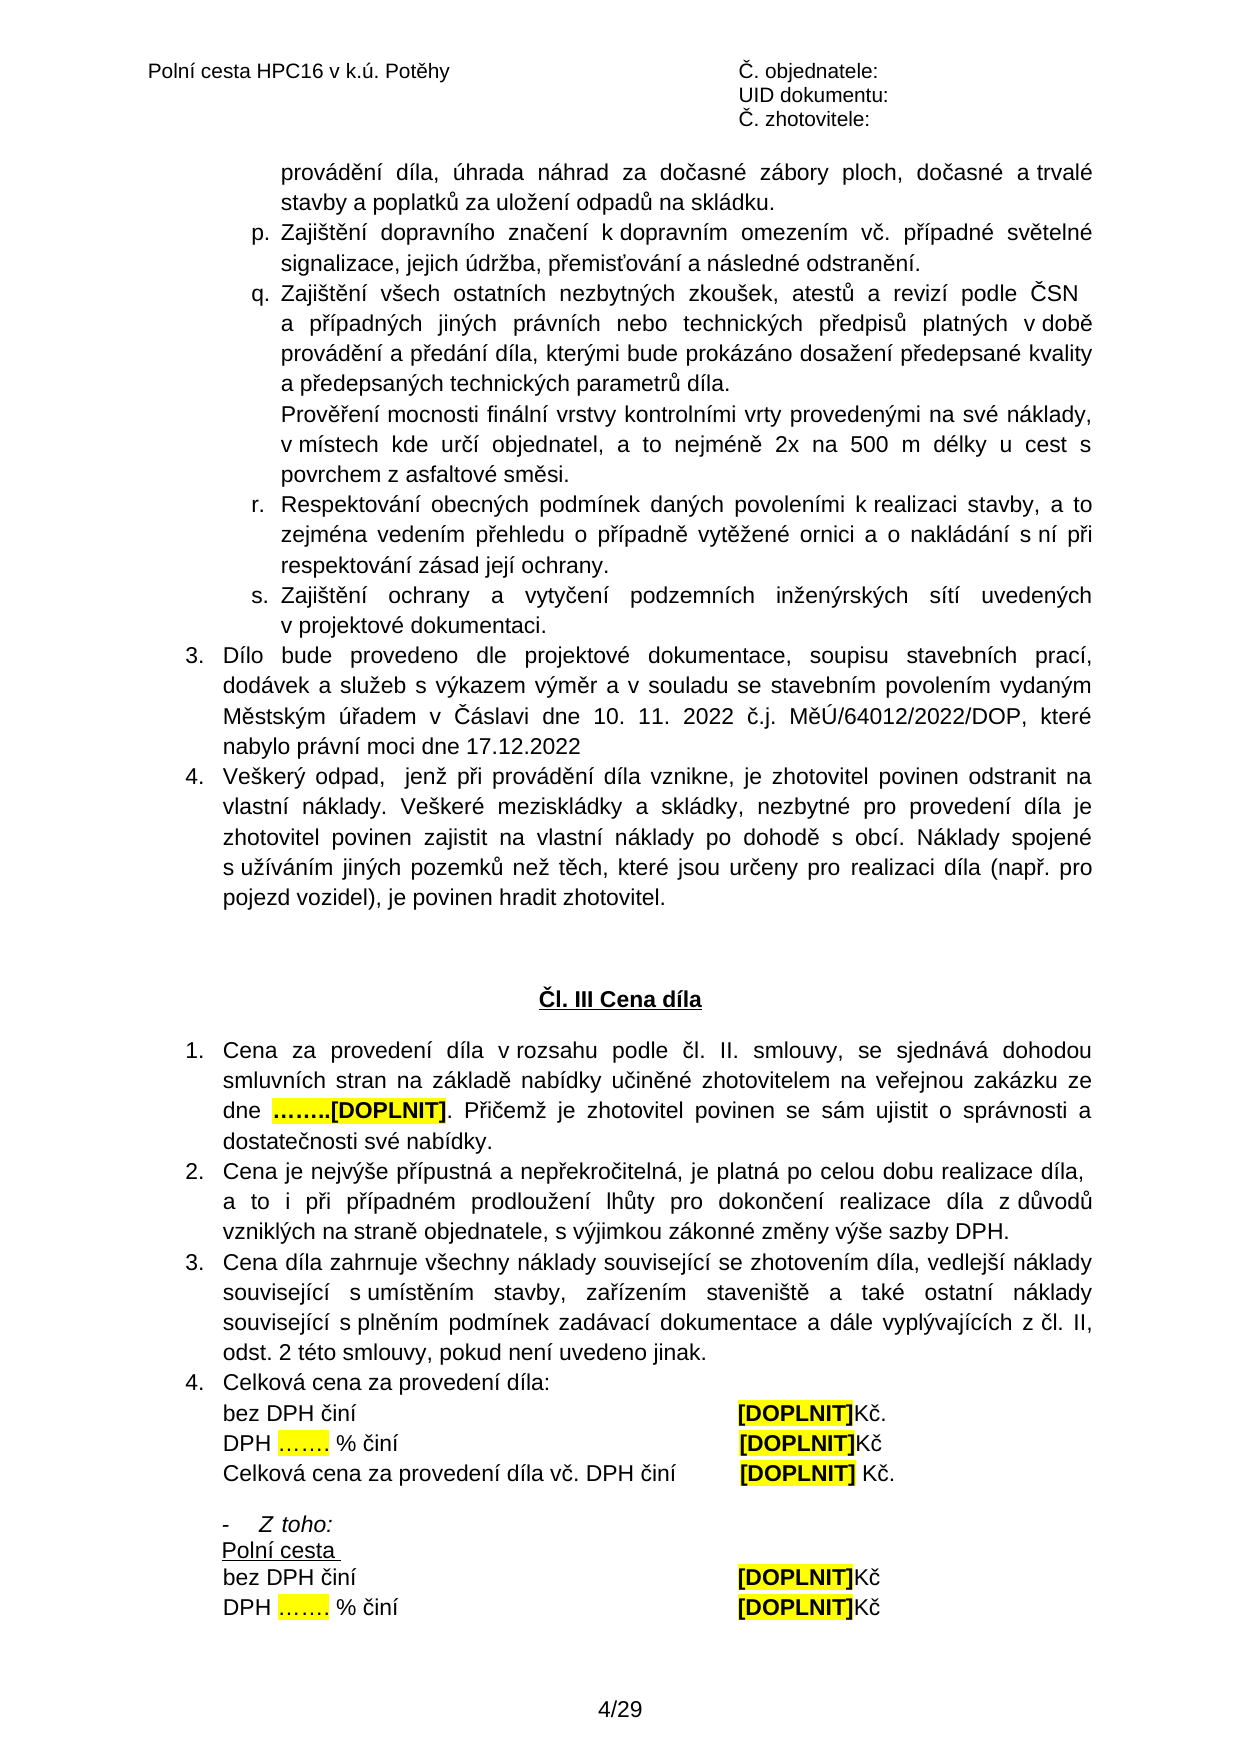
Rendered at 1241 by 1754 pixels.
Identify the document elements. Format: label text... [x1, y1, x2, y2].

list Z toho: [221, 1511, 1093, 1537]
list Veškerý odpad, jenž při provádění díla vznikne, je zhotovitel povinen odstranit na vlastní náklady. Veškeré meziskládky a skládky, nezbytné pro provedení díla je zhotovitel povinen zajistit na vlastní náklady po dohodě s obcí. Náklady spojené s užíváním jiných pozemků než těch, které jsou určeny pro realizaci díla (např. pro pojezd vozidel), je povinen hradit zhotovitel. [185, 763, 1093, 910]
list Cena za provedení díla v rozsahu podle čl. II. smlouvy, se sjednává dohodou smluvních stran na základě nabídky učiněné zhotovitelem na veřejnou zakázku ze dne ……..[DOPLNIT]. Přičemž je zhotovitel povinen se sám ujistit o správnosti a dostatečnosti své nabídky. [185, 1037, 1093, 1154]
list Celková cena za provedení díla vč. DPH činí [DOPLNIT] Kč. [856, 1460, 1093, 1486]
list DPH ……. % činí [DOPLNIT]Kč [853, 1594, 1093, 1620]
text Polní cesta [221, 1537, 1093, 1564]
list Respektování obecných podmínek daných povoleními k realizaci stavby, a to zejména vedením přehledu o případně vytěžené ornici a o nakládání s ní při respektování zásad její ochrany. [251, 491, 1093, 578]
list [251, 159, 1093, 216]
list Celková cena za provedení díla: [185, 1369, 1093, 1396]
list Celková cena za provedení díla vč. DPH činí [DOPLNIT] Kč. [223, 1460, 740, 1486]
list DPH ……. % činí [DOPLNIT]Kč [329, 1430, 739, 1456]
list DPH ……. % činí [DOPLNIT]Kč [855, 1430, 1093, 1456]
list Zajištění dopravního značení k dopravním omezením vč. případné světelné signalizace, jejich údržba, přemisťování a následné odstranění. [251, 219, 1093, 276]
text Čl. III Cena díla [148, 986, 1093, 1012]
list Zajištění všech ostatních nezbytných zkoušek, atestů a revizí podle ČSN a případných jiných právních nebo technických předpisů platných v době provádění a předání díla, kterými bude prokázáno dosažení předepsané kvality a předepsaných technických parametrů díla. [251, 280, 1093, 397]
list DPH ……. % činí [DOPLNIT]Kč [329, 1594, 738, 1620]
list Cena díla zahrnuje všechny náklady související se zhotovením díla, vedlejší náklady související s umístěním stavby, zařízením staveniště a také ostatní náklady související s plněním podmínek zadávací dokumentace a dále vyplývajících z čl. II, odst. 2 této smlouvy, pokud není uvedeno jinak. [185, 1248, 1093, 1366]
list bez DPH činí [DOPLNIT]Kč [223, 1564, 738, 1590]
list Dílo bude provedeno dle projektové dokumentace, soupisu stavebních prací, dodávek a služeb s výkazem výměr a v souladu se stavebním povolením vydaným Městským úřadem v Čáslavi dne 10. 11. 2022 č.j. MěÚ/64012/2022/DOP, které nabylo právní moci dne 17.12.2022 [185, 642, 1093, 759]
list bez DPH činí [DOPLNIT]Kč [853, 1564, 1093, 1590]
list Zajištění ochrany a vytyčení podzemních inženýrských sítí uvedených v projektové dokumentaci. [251, 582, 1093, 638]
list Prověření mocnosti finální vrstvy kontrolními vrty provedenými na své náklady, v místech kde určí objednatel, a to nejméně 2x na 500 m délky u cest s povrchem z asfaltové směsi. [281, 401, 1093, 487]
list Cena je nejvýše přípustná a nepřekročitelná, je platná po celou dobu realizace díla, a to i při případném prodloužení lhůty pro dokončení realizace díla z důvodů vzniklých na straně objednatele, s výjimkou zákonné změny výše sazby DPH. [185, 1158, 1093, 1245]
list bez DPH činí [DOPLNIT]Kč. [223, 1399, 1093, 1426]
